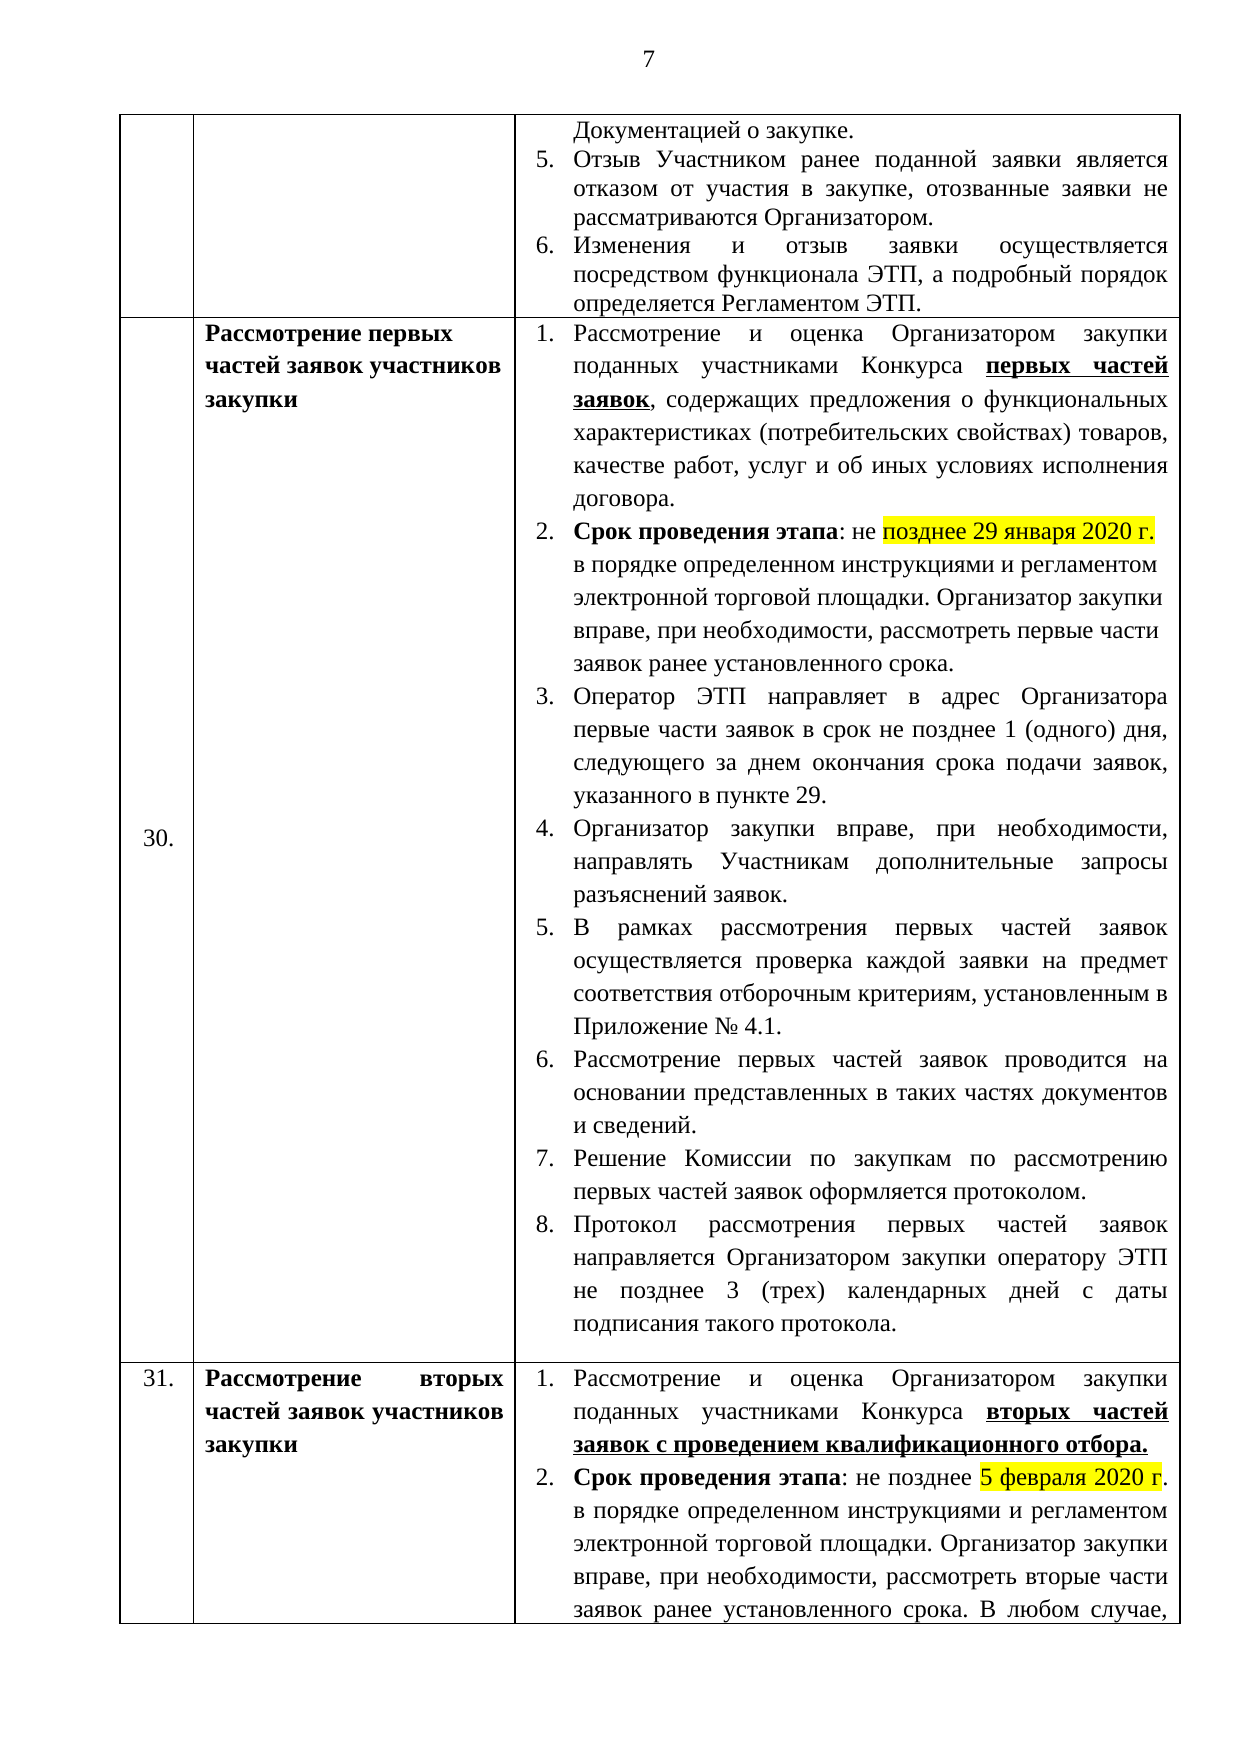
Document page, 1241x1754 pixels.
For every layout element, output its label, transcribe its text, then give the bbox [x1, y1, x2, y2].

table_cell Рассмотрение и оценка Организатором закупки поданных участниками Конкурса первых частей заявок, содержащих предложения о функциональных характеристиках (потребительских свойствах) товаров, качестве работ, услуг и об иных условиях исполнения договора. Срок проведения этапа: не позднее 29 января 2020 г. в порядке определенном инструкциями и регламентом электронной торговой площадки. Организатор закупки вправе, при необходимости, рассмотреть первые части заявок ранее установленного срока. Оператор ЭТП направляет в адрес Организатора первые части заявок в срок не позднее 1 (одного) дня, следующего за днем окончания срока подачи заявок, указанного в пункте 29. Организатор закупки вправе, при необходимости, направлять Участникам дополнительные запросы разъяснений заявок. В рамках рассмотрения первых частей заявок осуществляется проверка каждой заявки на предмет соответствия отборочным критериям, установленным в Приложение № 4.1. Рассмотрение первых частей заявок проводится на основании представленных в таких частях документов и сведений. Решение Комиссии по закупкам по рассмотрению первых частей заявок оформляется протоколом. Протокол рассмотрения первых частей заявок направляется Организатором закупки оператору ЭТП не позднее 3 (трех) календарных дней с даты подписания такого протокола. [516, 318, 1179, 1362]
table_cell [194, 115, 514, 317]
table_cell [121, 318, 193, 1362]
table_cell [121, 115, 193, 317]
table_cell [194, 1363, 514, 1623]
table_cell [516, 1363, 1179, 1623]
table_cell [121, 1363, 193, 1623]
table_cell Рассмотрение первых частей заявок участников закупки [194, 318, 514, 1362]
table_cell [516, 115, 1179, 317]
